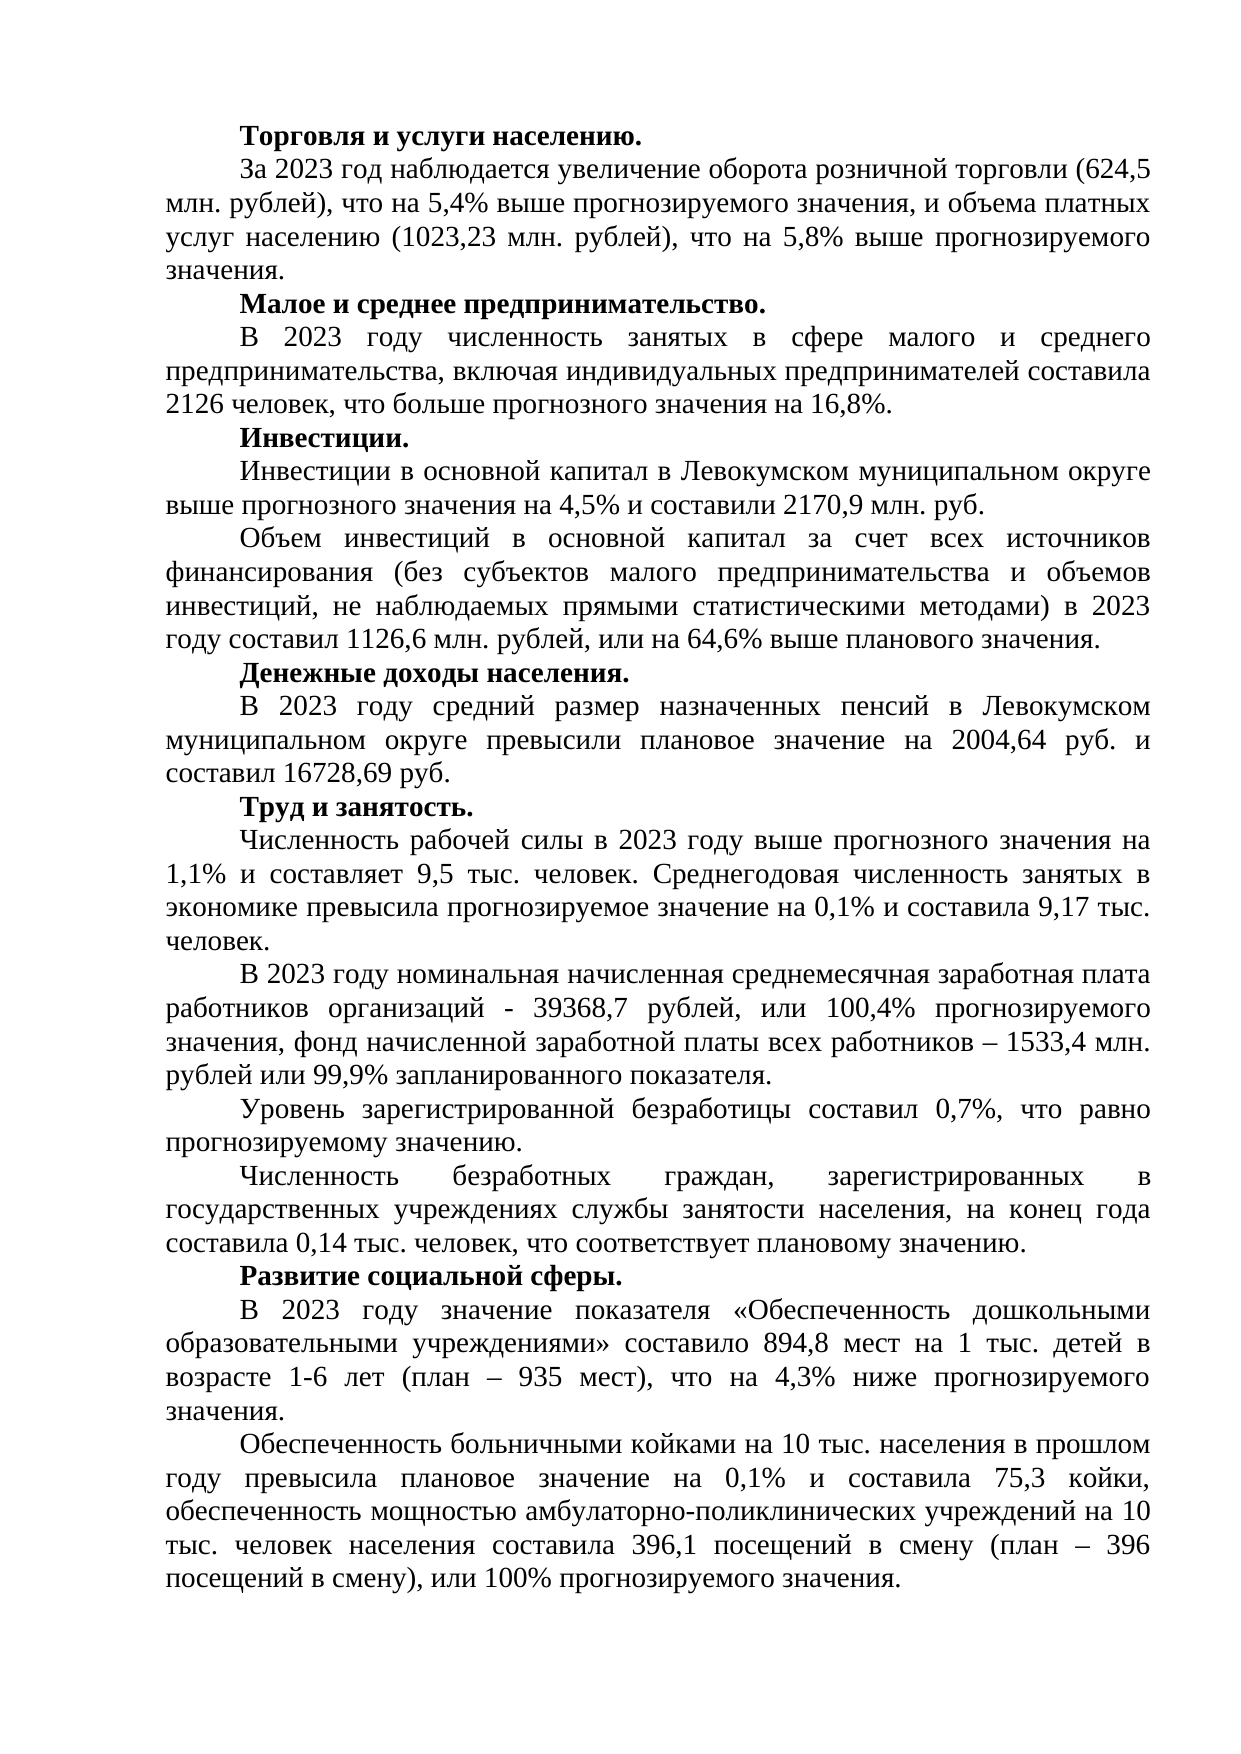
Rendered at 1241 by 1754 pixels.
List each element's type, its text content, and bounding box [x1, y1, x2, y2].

text Уровень зарегистрированной безработицы составил 0,7%, что равно прогнозируемому значению. [165, 1091, 1152, 1158]
text Денежные доходы населения. [165, 655, 1152, 688]
text Обеспеченность больничными койками на 10 тыс. населения в прошлом году превысила плановое значение на 0,1% и составила 75,3 койки, обеспеченность мощностью амбулаторно-поликлинических учреждений на 10 тыс. человек населения составила 396,1 посещений в смену (план – 396 посещений в смену), или 100% прогнозируемого значения. [165, 1426, 1152, 1594]
text Численность безработных граждан, зарегистрированных в государственных учреждениях службы занятости населения, на конец года составила 0,14 тыс. человек, что соответствует плановому значению. [165, 1158, 1152, 1258]
text Труд и занятость. [165, 789, 1152, 822]
text Объем инвестиций в основной капитал за счет всех источников финансирования (без субъектов малого предпринимательства и объемов инвестиций, не наблюдаемых прямыми статистическими методами) в 2023 году составил 1126,6 млн. рублей, или на 64,6% выше планового значения. [165, 521, 1152, 655]
text В 2023 году номинальная начисленная среднемесячная заработная плата работников организаций - 39368,7 рублей, или 100,4% прогнозируемого значения, фонд начисленной заработной платы всех работников – 1533,4 млн. рублей или 99,9% запланированного показателя. [165, 957, 1152, 1091]
text Инвестиции в основной капитал в Левокумском муниципальном округе выше прогнозного значения на 4,5% и составили 2170,9 млн. руб. [165, 453, 1152, 521]
text В 2023 году численность занятых в сфере малого и среднего предпринимательства, включая индивидуальных предпринимателей составила 2126 человек, что больше прогнозного значения на 16,8%. [165, 319, 1152, 420]
text Развитие социальной сферы. [165, 1258, 1152, 1292]
text Малое и среднее предпринимательство. [165, 286, 1152, 319]
text Торговля и услуги населению. [165, 118, 1152, 152]
text За 2023 год наблюдается увеличение оборота розничной торговли (624,5 млн. рублей), что на 5,4% выше прогнозируемого значения, и объема платных услуг населению (1023,23 млн. рублей), что на 5,8% выше прогнозируемого значения. [165, 152, 1152, 286]
text Численность рабочей силы в 2023 году выше прогнозного значения на 1,1% и составляет 9,5 тыс. человек. Среднегодовая численность занятых в экономике превысила прогнозируемое значение на 0,1% и составила 9,17 тыс. человек. [165, 822, 1152, 957]
text В 2023 году средний размер назначенных пенсий в Левокумском муниципальном округе превысили плановое значение на 2004,64 руб. и составил 16728,69 руб. [165, 688, 1152, 789]
text Инвестиции. [165, 420, 1152, 453]
text В 2023 году значение показателя «Обеспеченность дошкольными образовательными учреждениями» составило 894,8 мест на 1 тыс. детей в возрасте 1-6 лет (план – 935 мест), что на 4,3% ниже прогнозируемого значения. [165, 1292, 1152, 1426]
